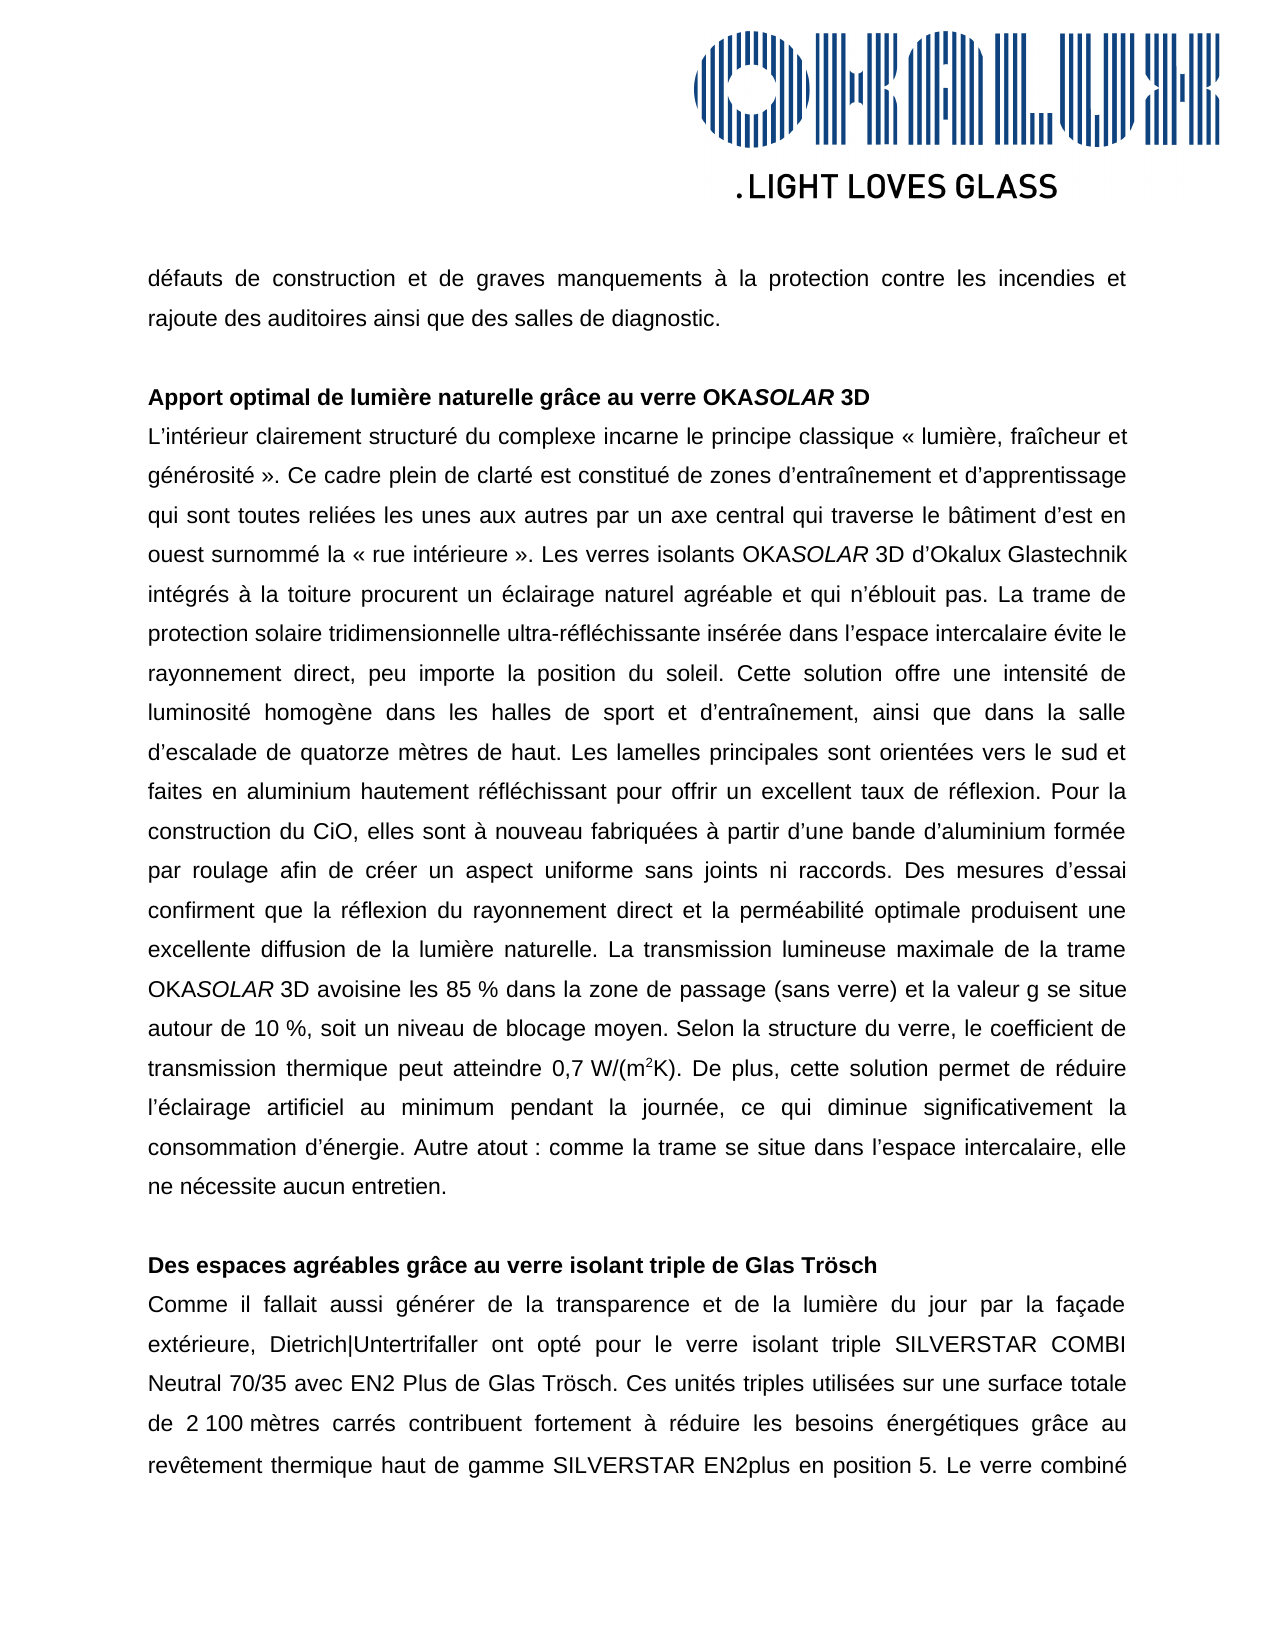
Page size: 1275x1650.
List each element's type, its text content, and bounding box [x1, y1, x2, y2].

text L’intérieur clairement structuré du complexe incarne le principe classique « lumière, fraîcheur et générosité ». Ce cadre plein de clarté est constitué de zones d’entraînement et d’apprentissage qui sont toutes reliées les unes aux autres par un axe central qui traverse le bâtiment d’est en ouest surnommé la « rue intérieure ». Les verres isolants OKASOLAR 3D d’Okalux Glastechnik intégrés à la toiture procurent un éclairage naturel agréable et qui n’éblouit pas. La trame de protection solaire tridimensionnelle ultra-réfléchissante insérée dans l’espace intercalaire évite le rayonnement direct, peu importe la position du soleil. Cette solution offre une intensité de luminosité homogène dans les halles de sport et d’entraînement, ainsi que dans la salle d’escalade de quatorze mètres de haut. Les lamelles principales sont orientées vers le sud et faites en aluminium hautement réfléchissant pour offrir un excellent taux de réflexion. Pour la construction du CiO, elles sont à nouveau fabriquées à partir d’une bande d’aluminium formée par roulage afin de créer un aspect uniforme sans joints ni raccords. Des mesures d’essai confirment que la réflexion du rayonnement direct et la perméabilité optimale produisent une excellente diffusion de la lumière naturelle. La transmission lumineuse maximale de la trame OKASOLAR 3D avoisine les 85 % dans la zone de passage (sans verre) et la valeur g se situe autour de 10 %, soit un niveau de blocage moyen. Selon la structure du verre, le coefficient de transmission thermique peut atteindre 0,7 W/(m2K). De plus, cette solution permet de réduire l’éclairage artificiel au minimum pendant la journée, ce qui diminue significativement la consommation d’énergie. Autre atout : comme la trame se situe dans l’espace intercalaire, elle ne nécessite aucun entretien. [148, 423, 1127, 1199]
picture [692, 30, 1220, 201]
text Apport optimal de lumière naturelle grâce au verre OKASOLAR 3D [148, 383, 1127, 410]
text Des espaces agréables grâce au verre isolant triple de Glas Trösch [148, 1252, 1127, 1278]
